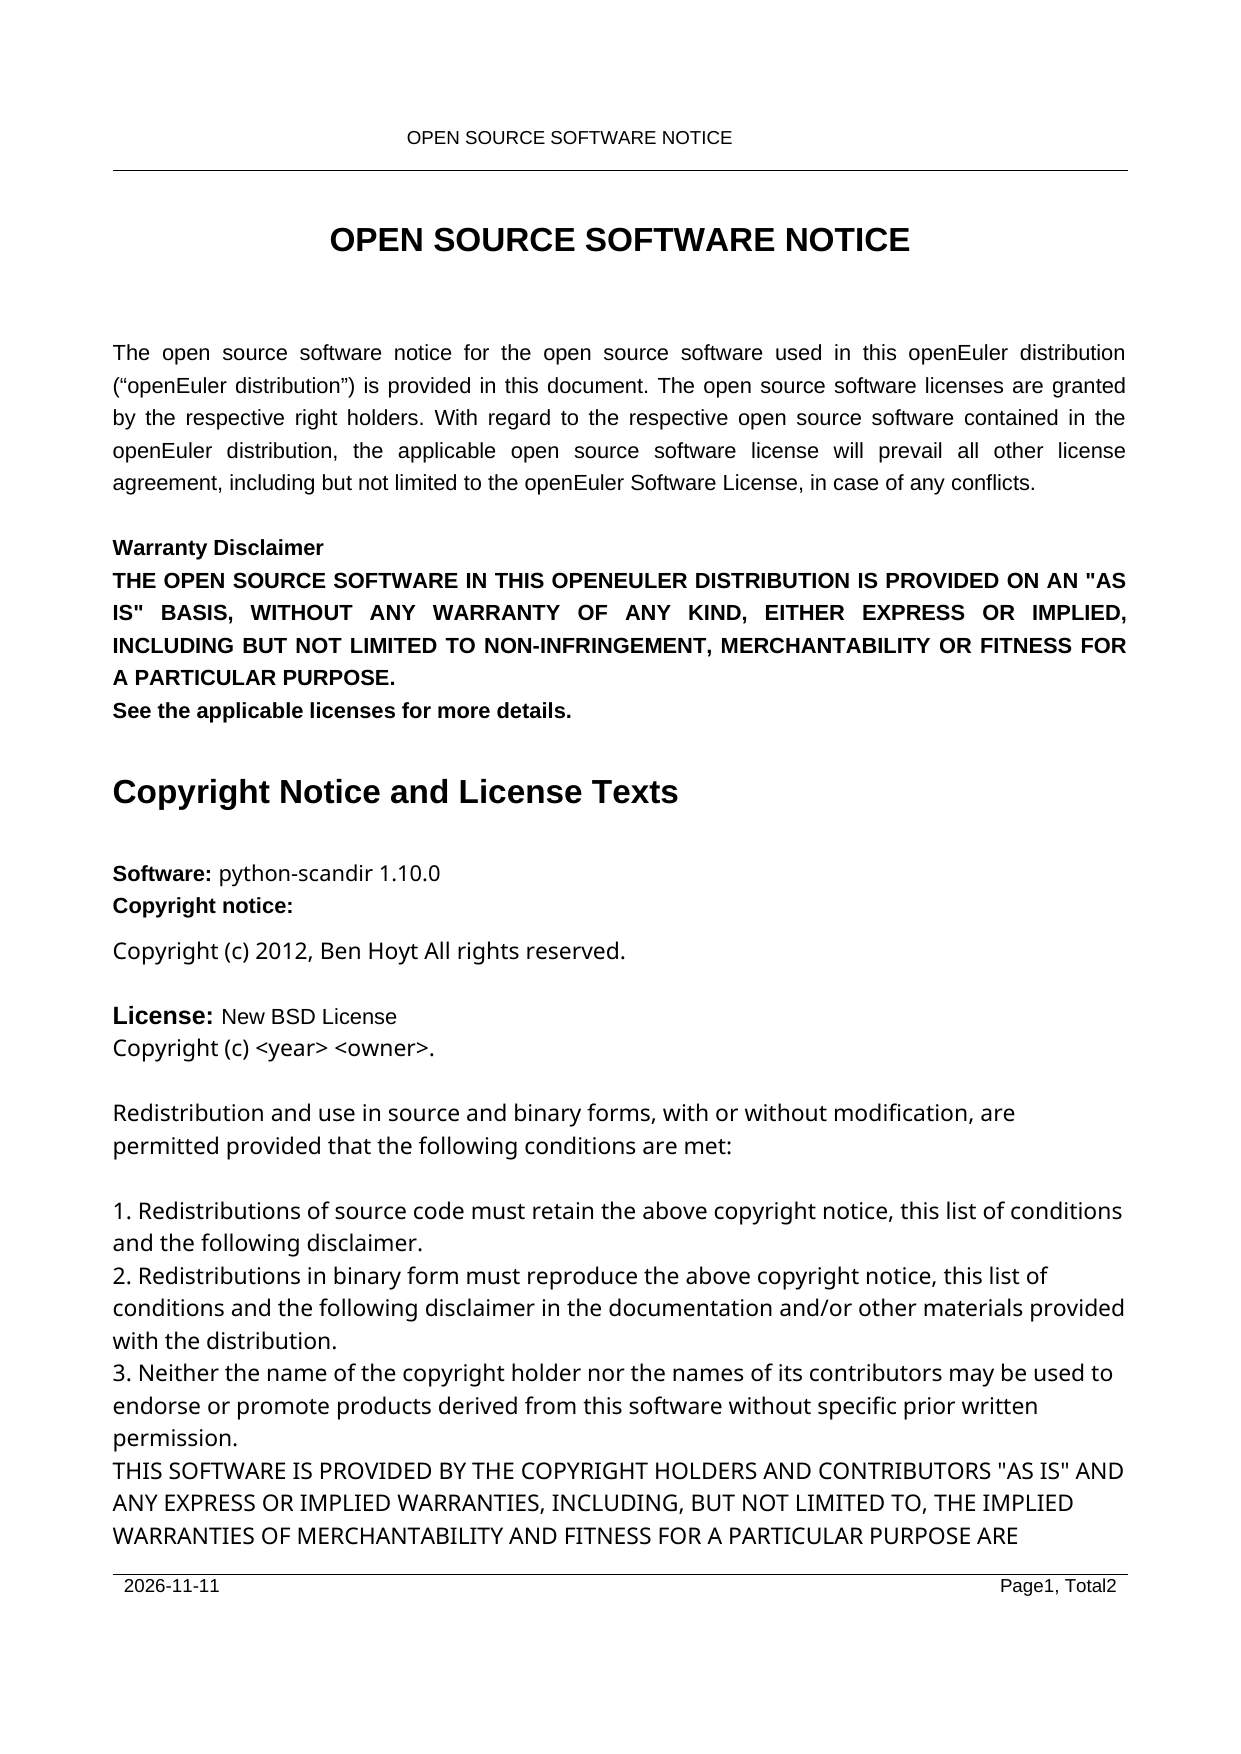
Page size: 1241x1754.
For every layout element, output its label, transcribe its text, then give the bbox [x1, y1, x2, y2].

text 1. Redistributions of source code must retain the above copyright notice, this list of conditions and the following disclaimer. [112, 1194, 1128, 1259]
text Copyright (c) <year> <owner>. [112, 1031, 1128, 1064]
text Copyright (c) 2012, Ben Hoyt All rights reserved. [112, 934, 1128, 999]
title Software: python-scandir 1.10.0 [112, 856, 1128, 889]
text The open source software notice for the open source software used in this openEuler distribution (“openEuler distribution”) is provided in this document. The open source software licenses are granted by the respective right holders. With regard to the respective open source software contained in the openEuler distribution, the applicable open source software license will prevail all other license agreement, including but not limited to the openEuler Software License, in case of any conflicts. [112, 336, 1128, 499]
text Copyright notice: [112, 889, 1128, 921]
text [112, 1454, 1128, 1551]
text 2. Redistributions in binary form must reproduce the above copyright notice, this list of conditions and the following disclaimer in the documentation and/or other materials provided with the distribution. [112, 1259, 1128, 1356]
text License: New BSD License [112, 999, 1128, 1031]
text THE OPEN SOURCE SOFTWARE IN THIS OPENEULER DISTRIBUTION IS PROVIDED ON AN "AS IS" BASIS, WITHOUT ANY WARRANTY OF ANY KIND, EITHER EXPRESS OR IMPLIED, INCLUDING BUT NOT LIMITED TO NON-INFRINGEMENT, MERCHANTABILITY OR FITNESS FOR A PARTICULAR PURPOSE. See the applicable licenses for more details. [112, 564, 1128, 726]
text 3. Neither the name of the copyright holder nor the names of its contributors may be used to endorse or promote products derived from this software without specific prior written permission. [112, 1356, 1128, 1454]
text OPEN SOURCE SOFTWARE NOTICE [112, 206, 1128, 271]
text Warranty Disclaimer [112, 531, 1128, 564]
text Redistribution and use in source and binary forms, with or without modification, are permitted provided that the following conditions are met: [112, 1096, 1128, 1161]
text Copyright Notice and License Texts [112, 759, 1128, 824]
